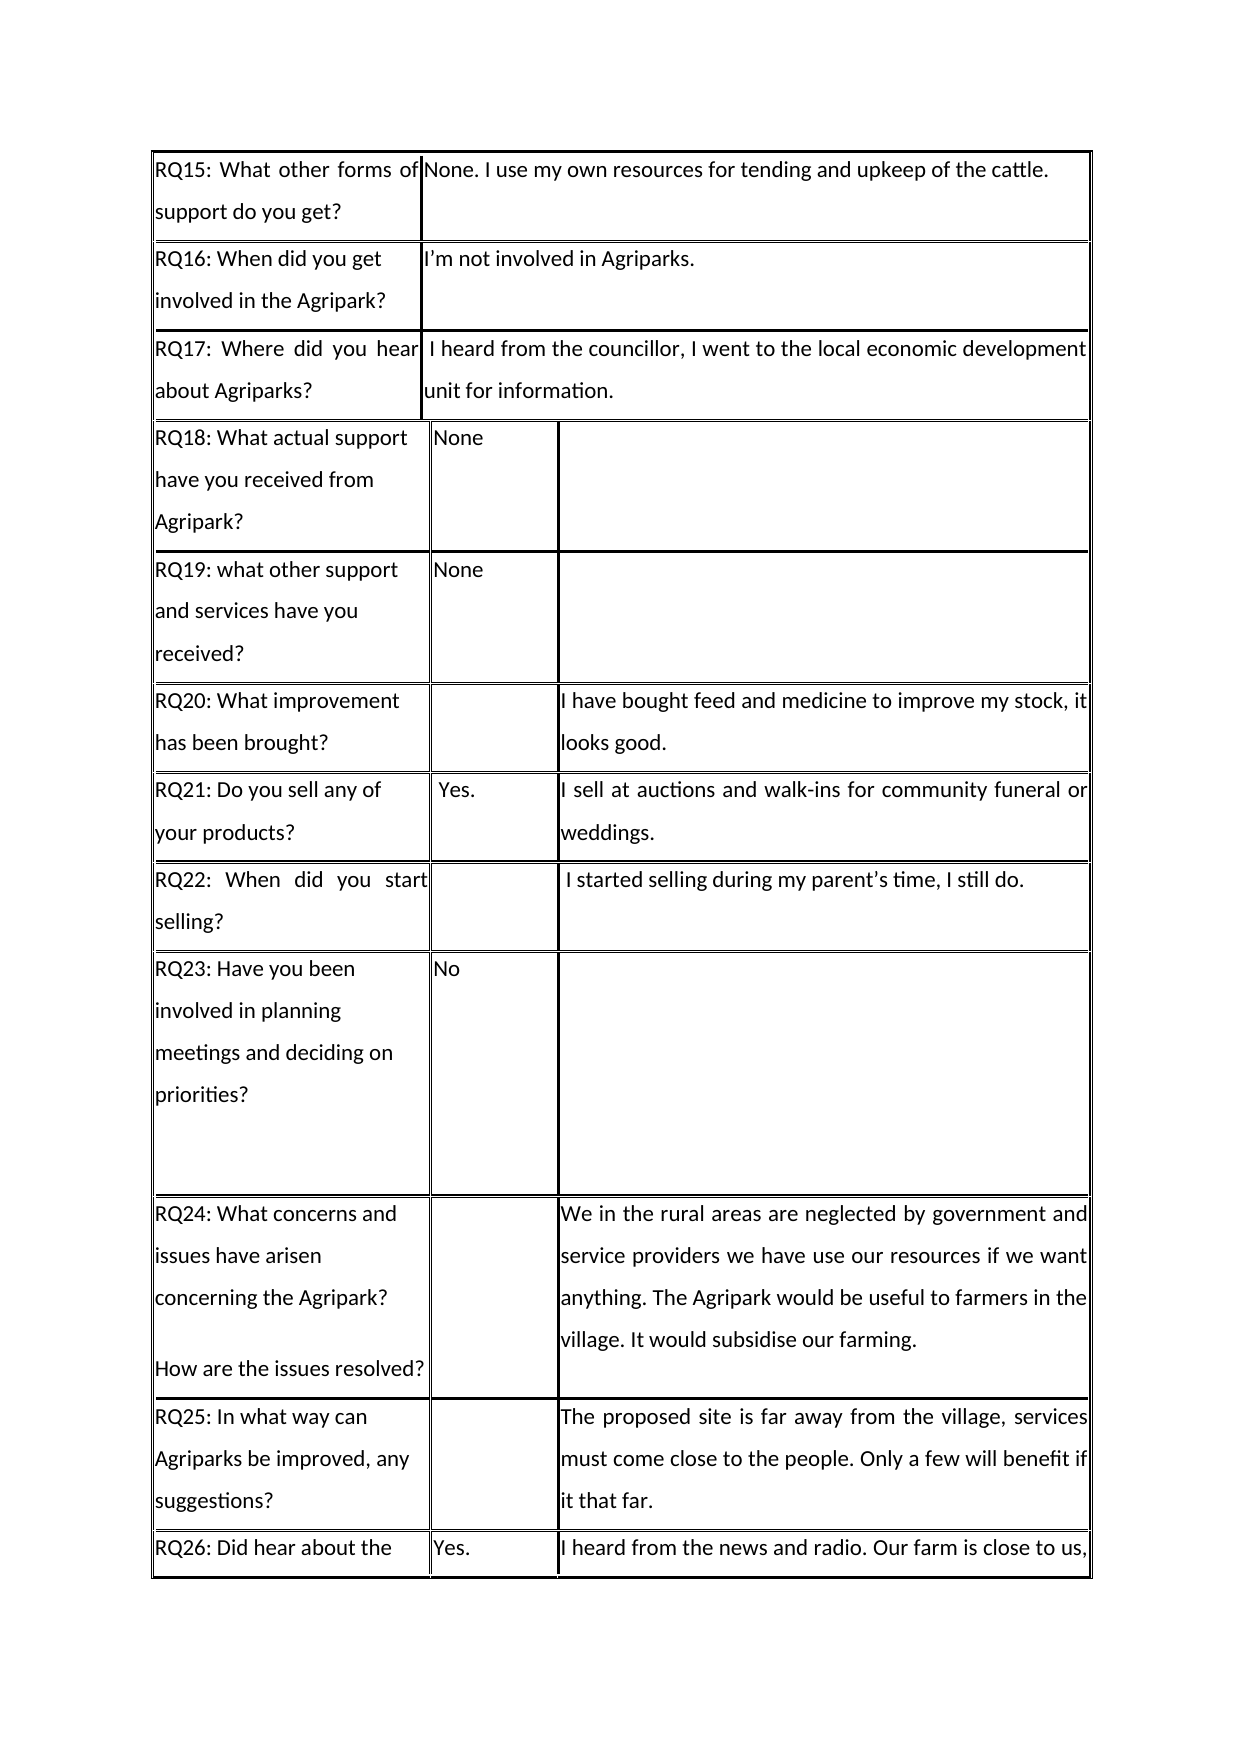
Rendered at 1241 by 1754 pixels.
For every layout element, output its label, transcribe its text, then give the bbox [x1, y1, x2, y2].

table_cell Yes. [431, 1532, 558, 1576]
table_cell The proposed site is far away from the village, services must come close to the people. Only a few will benefit if it that far. [560, 1397, 1089, 1528]
table_cell [432, 864, 557, 950]
table_cell None [432, 553, 557, 681]
table_cell I heard from the councillor, I went to the local economic development unit for information. [423, 329, 1089, 418]
table_cell I sell at auctions and walk-ins for community funeral or weddings. [558, 771, 1091, 860]
table_cell RQ22: When did you start selling? [154, 860, 429, 950]
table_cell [154, 1529, 431, 1576]
table_cell RQ21: Do you sell any of your products? [152, 771, 431, 860]
table_cell Yes. [432, 774, 557, 860]
table_cell RQ25: In what way can Agriparks be improved, any suggestions? [154, 1397, 429, 1528]
table_cell [432, 1400, 557, 1528]
table_cell I started selling during my parent’s time, I still do. [560, 860, 1090, 950]
table_cell [560, 419, 1090, 550]
table_cell [432, 685, 557, 771]
table_cell [560, 550, 1089, 681]
table_cell None [432, 422, 557, 550]
table_cell I have bought feed and medicine to improve my stock, it looks good. [560, 681, 1090, 771]
table_cell None. I use my own resources for tending and upkeep of the cattle. [421, 153, 1089, 239]
table_cell [558, 950, 1091, 1194]
table_cell [432, 1198, 557, 1397]
table_cell RQ23: Have you been involved in planning meetings and deciding on priorities? [152, 950, 431, 1194]
table_cell RQ16: When did you get involved in the Agripark? [154, 240, 420, 329]
table_cell I’m not involved in Agriparks. [423, 240, 1090, 329]
table_cell RQ20: What improvement has been brought? [154, 681, 429, 771]
table_cell RQ17: Where did you hear about Agriparks? [154, 329, 420, 418]
table_cell RQ24: What concerns and issues have arisen concerning the Agripark? How are the issues resolved? [154, 1194, 429, 1397]
table_cell No [432, 953, 557, 1194]
table_cell RQ15: What other forms of support do you get? [154, 153, 421, 239]
table_cell RQ19: what other support and services have you received? [154, 550, 429, 681]
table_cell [558, 1529, 1090, 1576]
table_cell We in the rural areas are neglected by government and service providers we have use our resources if we want anything. The Agripark would be useful to farmers in the village. It would subsidise our farming. [560, 1194, 1090, 1397]
table_cell RQ18: What actual support have you received from Agripark? [154, 419, 429, 550]
